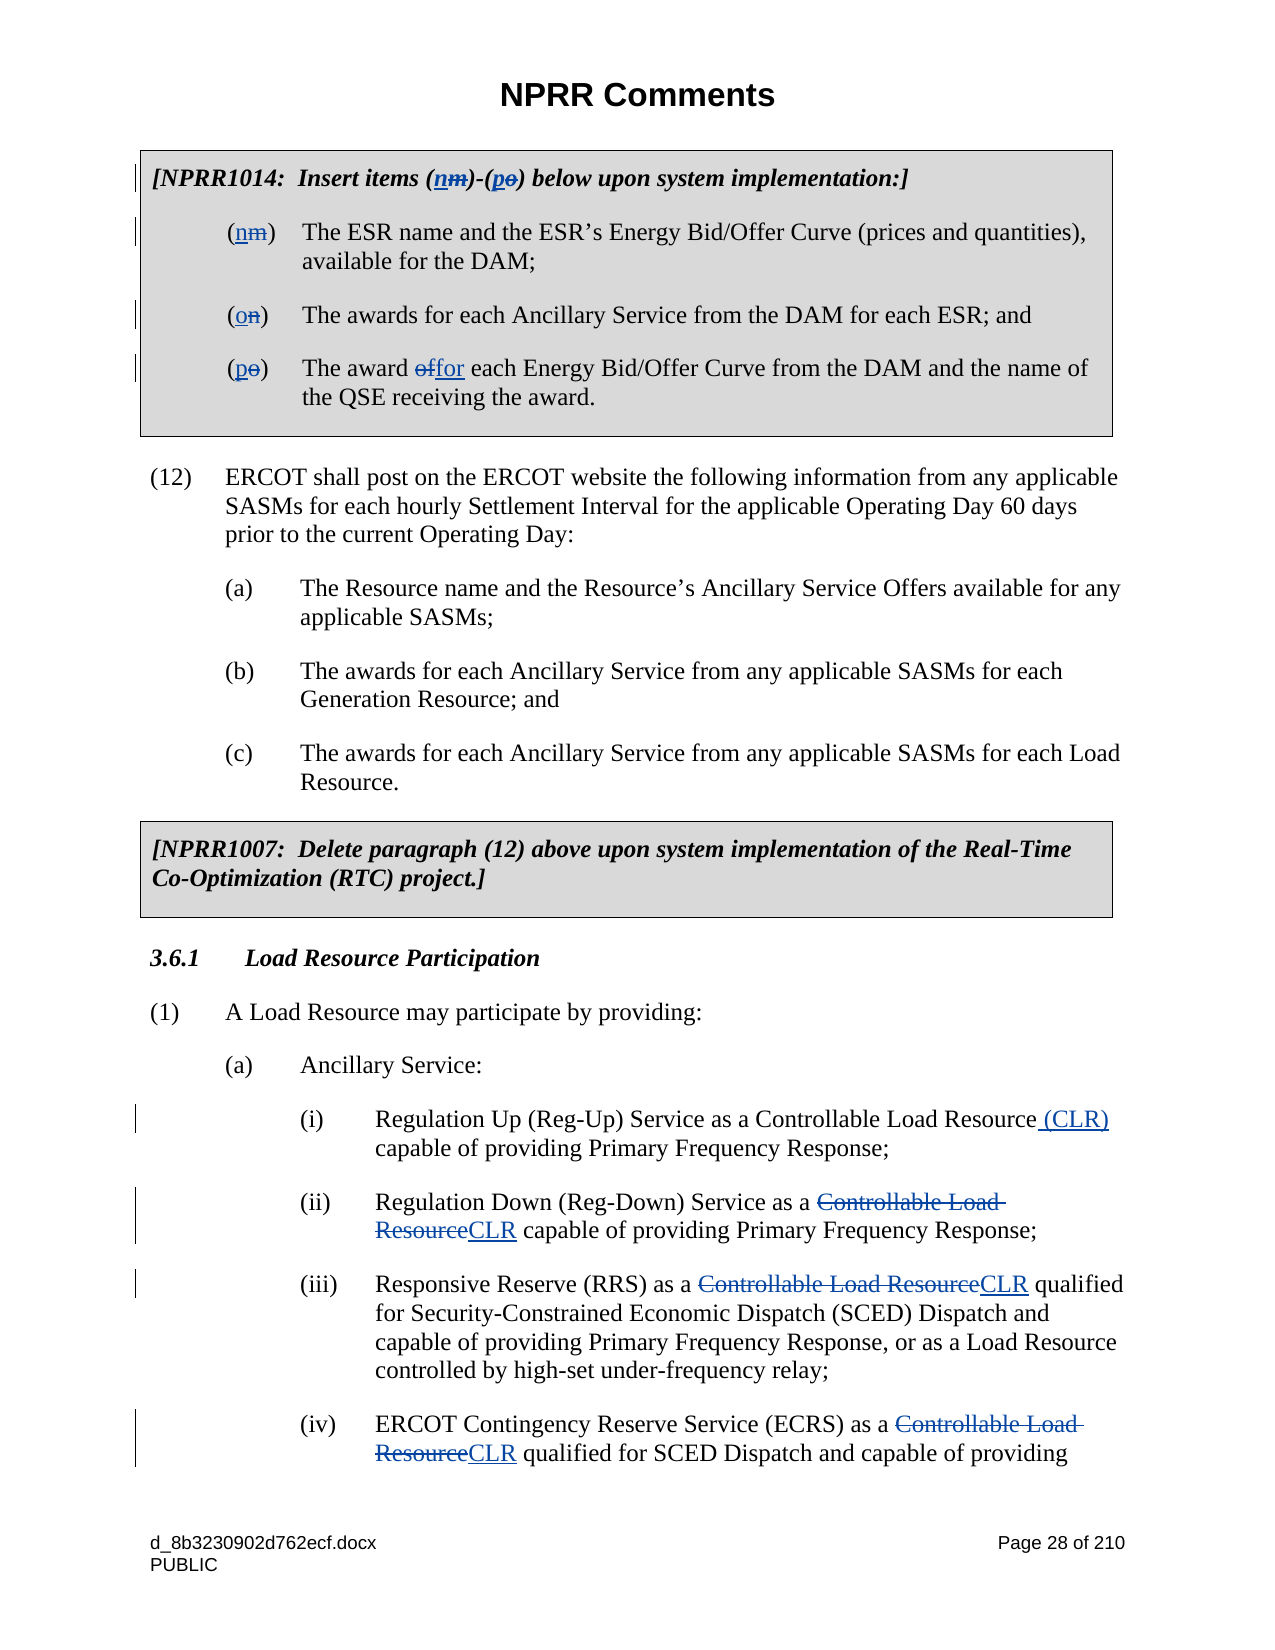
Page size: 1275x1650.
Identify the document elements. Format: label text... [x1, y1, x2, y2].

text (12) ERCOT shall post on the ERCOT website the following information from any applicable SASMs for each hourly Settlement Interval for the applicable Operating Day 60 days prior to the current Operating Day: [150, 462, 1125, 548]
text (i) Regulation Up (Reg-Up) Service as a Controllable Load Resource capable of providing Primary Frequency Response; [300, 1104, 1125, 1162]
text (ii) Regulation Down (Reg-Down) Service as a capable of providing Primary Frequency Response; [300, 1187, 1125, 1244]
text (b) The awards for each Ancillary Service from any applicable SASMs for each Generation Resource; and [225, 656, 1125, 713]
text (a) The Resource name and the Resource’s Ancillary Service Offers available for any applicable SASMs; [225, 573, 1125, 631]
text (a) Ancillary Service: [225, 1050, 1125, 1079]
text 3.6.1 Load Resource Participation [150, 943, 1125, 972]
text (c) The awards for each Ancillary Service from any applicable SASMs for each Load Resource. [225, 738, 1125, 796]
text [300, 1409, 1125, 1467]
table_header [NPRR1007: Delete paragraph (12) above upon system implementation of the Real-Time Co-Optimization (RTC) project.] [141, 822, 1112, 917]
text (iii) Responsive Reserve (RRS) as a qualified for Security-Constrained Economic Dispatch (SCED) Dispatch and capable of providing Primary Frequency Response, or as a Load Resource controlled by high-set under-frequency relay; [300, 1269, 1125, 1384]
text (1) A Load Resource may participate by providing: [150, 997, 1125, 1025]
table_header [NPRR1014: Insert items ()-() below upon system implementation:] () The ESR name and the ESR’s Energy Bid/Offer Curve (prices and quantities), available for the DAM; () The awards for each Ancillary Service from the DAM for each ESR; and () The award each Energy Bid/Offer Curve from the DAM and the name of the QSE receiving the award. [141, 151, 1112, 436]
